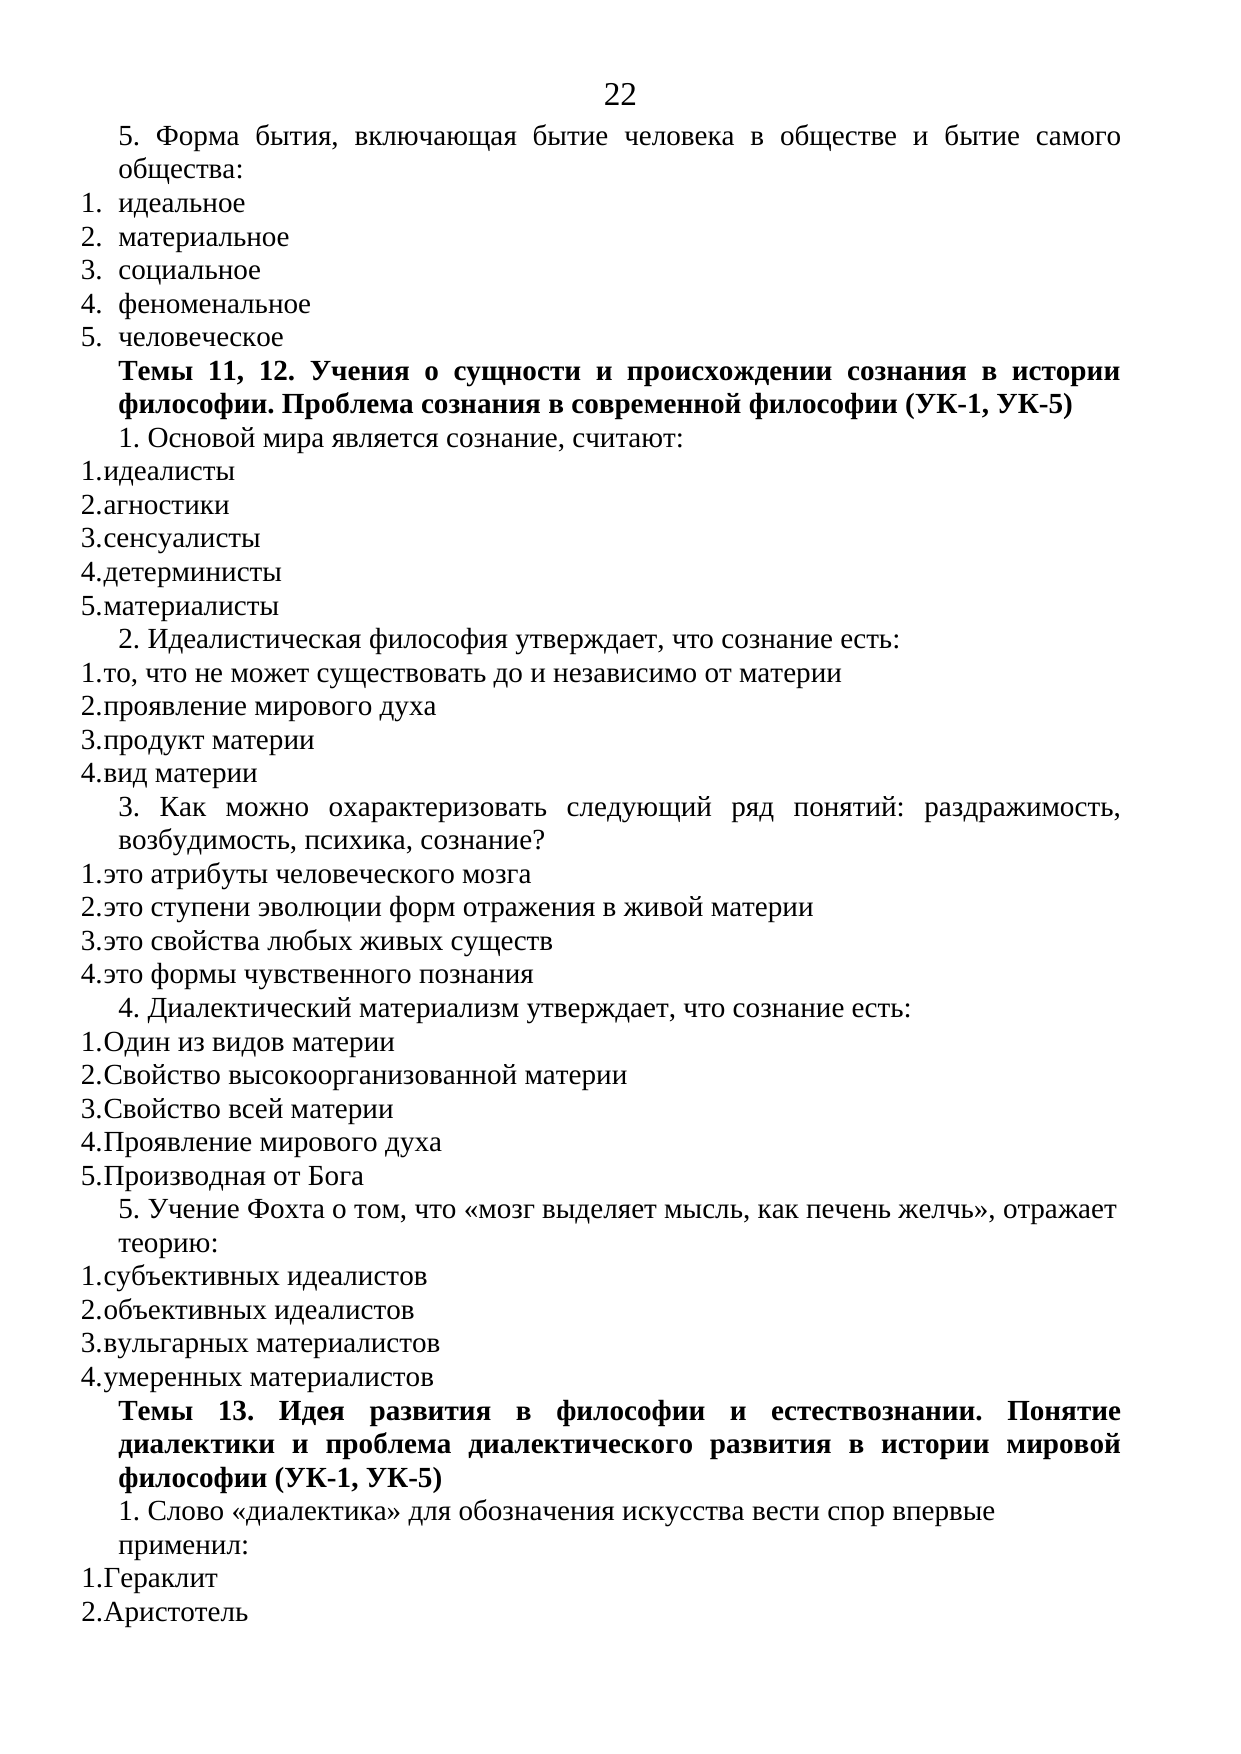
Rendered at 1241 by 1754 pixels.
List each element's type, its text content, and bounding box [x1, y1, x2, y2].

text 2. Идеалистическая философия утверждает, что сознание есть: [118, 621, 1122, 655]
list умеренных материалистов [81, 1359, 1122, 1393]
list Аристотель [81, 1594, 1122, 1627]
list материалисты [81, 588, 1122, 621]
list это ступени эволюции форм отражения в живой материи [81, 889, 1122, 923]
list это формы чувственного познания [81, 957, 1122, 990]
list человеческое [81, 319, 1122, 353]
list объективных идеалистов [81, 1292, 1122, 1326]
text Темы 11, 12. Учения о сущности и происхождении сознания в истории философии. Проблема сознания в современной философии (УК-1, УК-5) [118, 353, 1122, 420]
text 5. Форма бытия, включающая бытие человека в обществе и бытие самого общества: [118, 118, 1122, 185]
list сенсуалисты [81, 521, 1122, 554]
list субъективных идеалистов [81, 1258, 1122, 1292]
list материальное [81, 219, 1122, 252]
list вид материи [81, 755, 1122, 789]
list детерминисты [81, 554, 1122, 588]
list Свойство всей материи [81, 1091, 1122, 1124]
list идеалисты [81, 453, 1122, 487]
list агностики [81, 487, 1122, 521]
list вульгарных материалистов [81, 1326, 1122, 1359]
list идеальное [81, 185, 1122, 219]
list продукт материи [81, 722, 1122, 755]
list Проявление мирового духа [81, 1124, 1122, 1158]
list феноменальное [81, 286, 1122, 319]
list то, что не может существовать до и независимо от материи [81, 655, 1122, 688]
list это атрибуты человеческого мозга [81, 856, 1122, 889]
text 5. Учение Фохта о том, что «мозг выделяет мысль, как печень желчь», отражает теорию: [118, 1191, 1122, 1258]
list Свойство высокоорганизованной материи [81, 1057, 1122, 1091]
list Гераклит [81, 1560, 1122, 1594]
list это свойства любых живых существ [81, 923, 1122, 957]
list социальное [81, 252, 1122, 286]
list Один из видов материи [81, 1024, 1122, 1057]
list Производная от Бога [81, 1158, 1122, 1191]
text 3. Как можно охарактеризовать следующий ряд понятий: раздражимость, возбудимость, психика, сознание? [118, 789, 1122, 856]
text 1. основой мира является сознание, считают: [118, 420, 1122, 453]
list проявление мирового духа [81, 688, 1122, 722]
text Темы 13. Идея развития в философии и естествознании. Понятие диалектики и проблема диалектического развития в истории мировой философии (УК-1, УК-5) [118, 1393, 1122, 1493]
text 4. Диалектический материализм утверждает, что сознание есть: [118, 990, 1122, 1024]
text 1. Слово «диалектика» для обозначения искусства вести спор впервые применил: [118, 1493, 1122, 1560]
